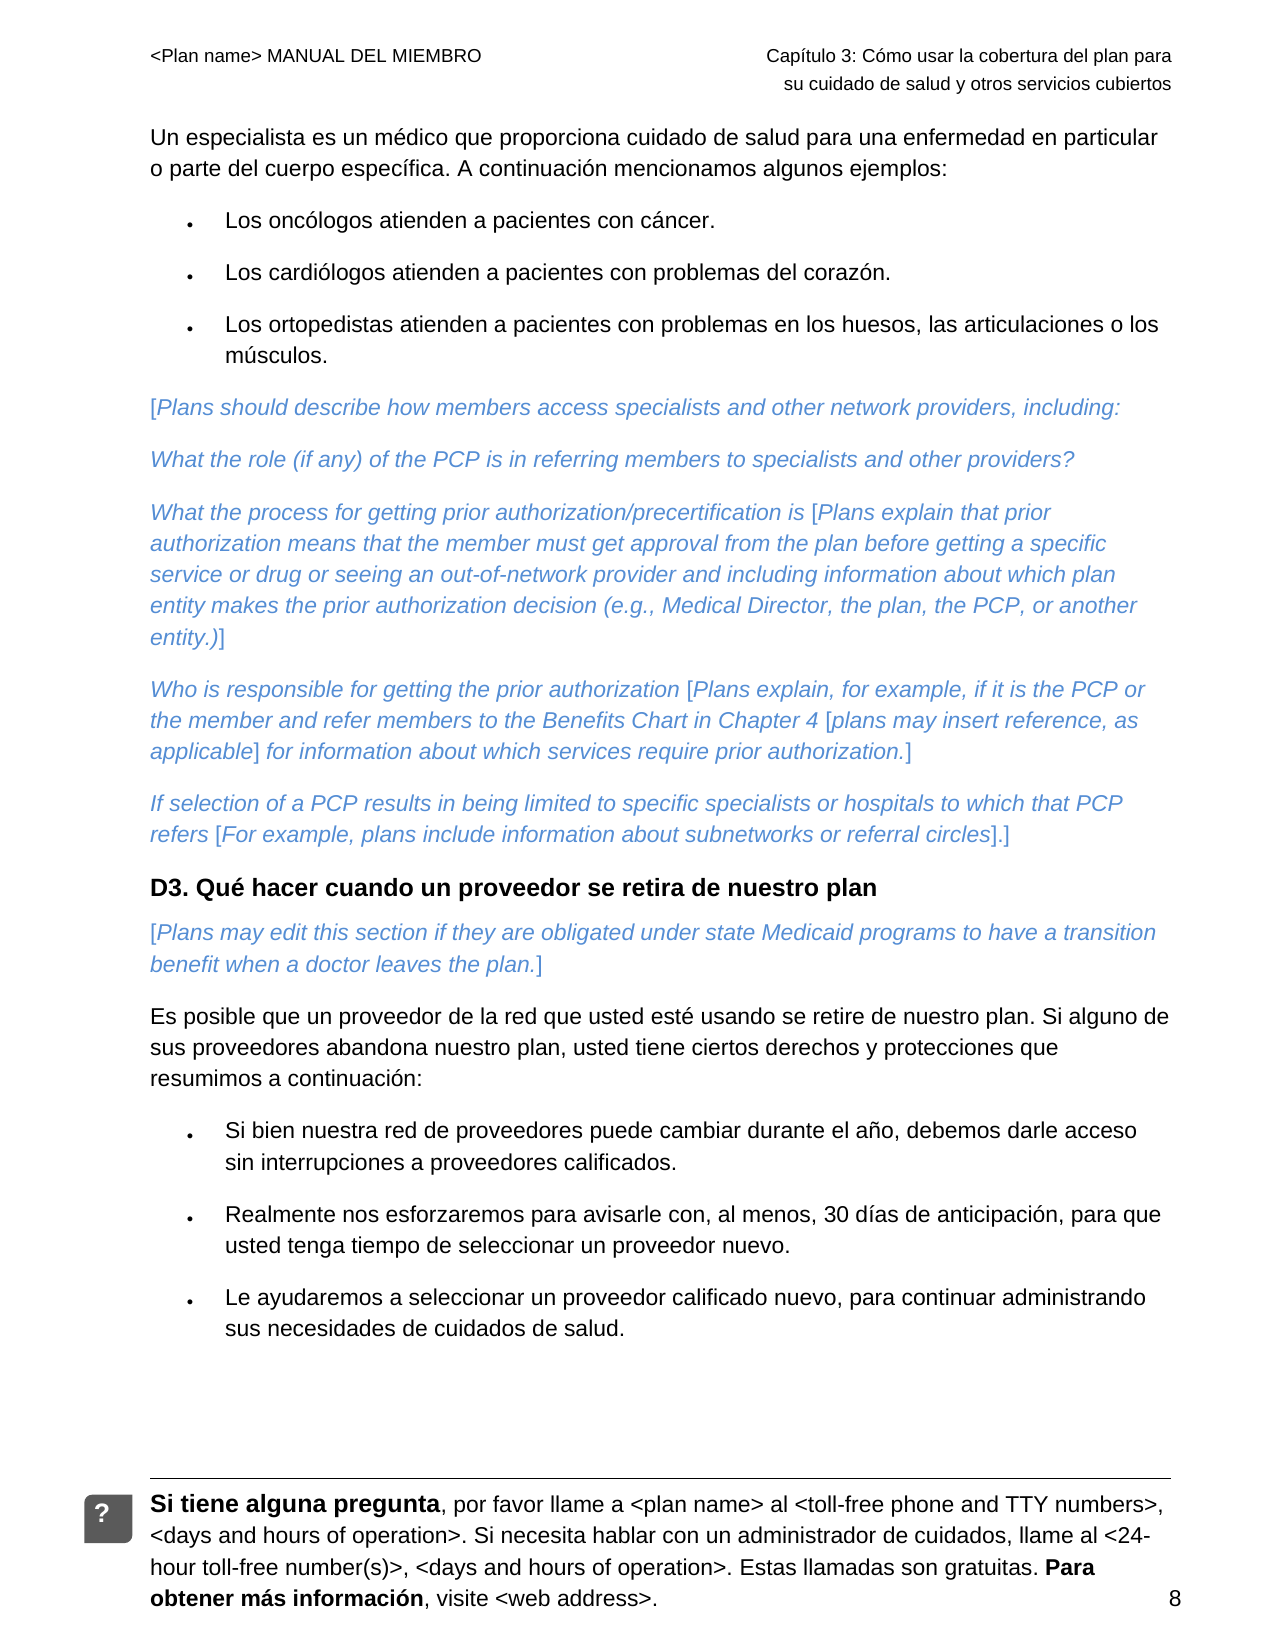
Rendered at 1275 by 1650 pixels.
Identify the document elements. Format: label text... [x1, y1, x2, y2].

text Los oncólogos atienden a pacientes con cáncer. [187, 203, 1171, 234]
text Realmente nos esforzaremos para avisarle con, al menos, 30 días de anticipación, para que usted tenga tiempo de seleccionar un proveedor nuevo. [187, 1197, 1171, 1259]
text [Plans may edit this section if they are obligated under state Medicaid programs to have a transition benefit when a doctor leaves the plan.] [150, 916, 1171, 978]
list What the role (if any) of the PCP is in referring members to specialists and other providers? [150, 443, 1171, 474]
text [Plans should describe how members access specialists and other network providers, including: [150, 391, 1171, 422]
text Los cardiólogos atienden a pacientes con problemas del corazón. [187, 255, 1171, 287]
list What the process for getting prior authorization/precertification is [Plans explain that prior authorization means that the member must get approval from the plan before getting a specific service or drug or seeing an out-of-network provider and including information about which plan entity makes the prior authorization decision (e.g., Medical Director, the plan, the PCP, or another entity.)] [150, 495, 1171, 651]
list If selection of a PCP results in being limited to specific specialists or hospitals to which that PCP refers [For example, plans include information about subnetworks or referral circles].] [150, 787, 1171, 849]
subtitle D3. Qué hacer cuando un proveedor se retira de nuestro plan [150, 870, 1096, 903]
text Un especialista es un médico que proporciona cuidado de salud para una enfermedad en particular o parte del cuerpo específica. A continuación mencionamos algunos ejemplos: [150, 120, 1171, 182]
text Es posible que un proveedor de la red que usted esté usando se retire de nuestro plan. Si alguno de sus proveedores abandona nuestro plan, usted tiene ciertos derechos y protecciones que resumimos a continuación: [150, 999, 1171, 1093]
text Si bien nuestra red de proveedores puede cambiar durante el año, debemos darle acceso sin interrupciones a proveedores calificados. [187, 1114, 1171, 1176]
text Le ayudaremos a seleccionar un proveedor calificado nuevo, para continuar administrando sus necesidades de cuidados de salud. [187, 1280, 1171, 1343]
list Who is responsible for getting the prior authorization [Plans explain, for example, if it is the PCP or the member and refer members to the Benefits Chart in Chapter 4 [plans may insert reference, as applicable] for information about which services require prior authorization.] [150, 672, 1171, 766]
text Los ortopedistas atienden a pacientes con problemas en los huesos, las articulaciones o los músculos. [187, 307, 1171, 370]
